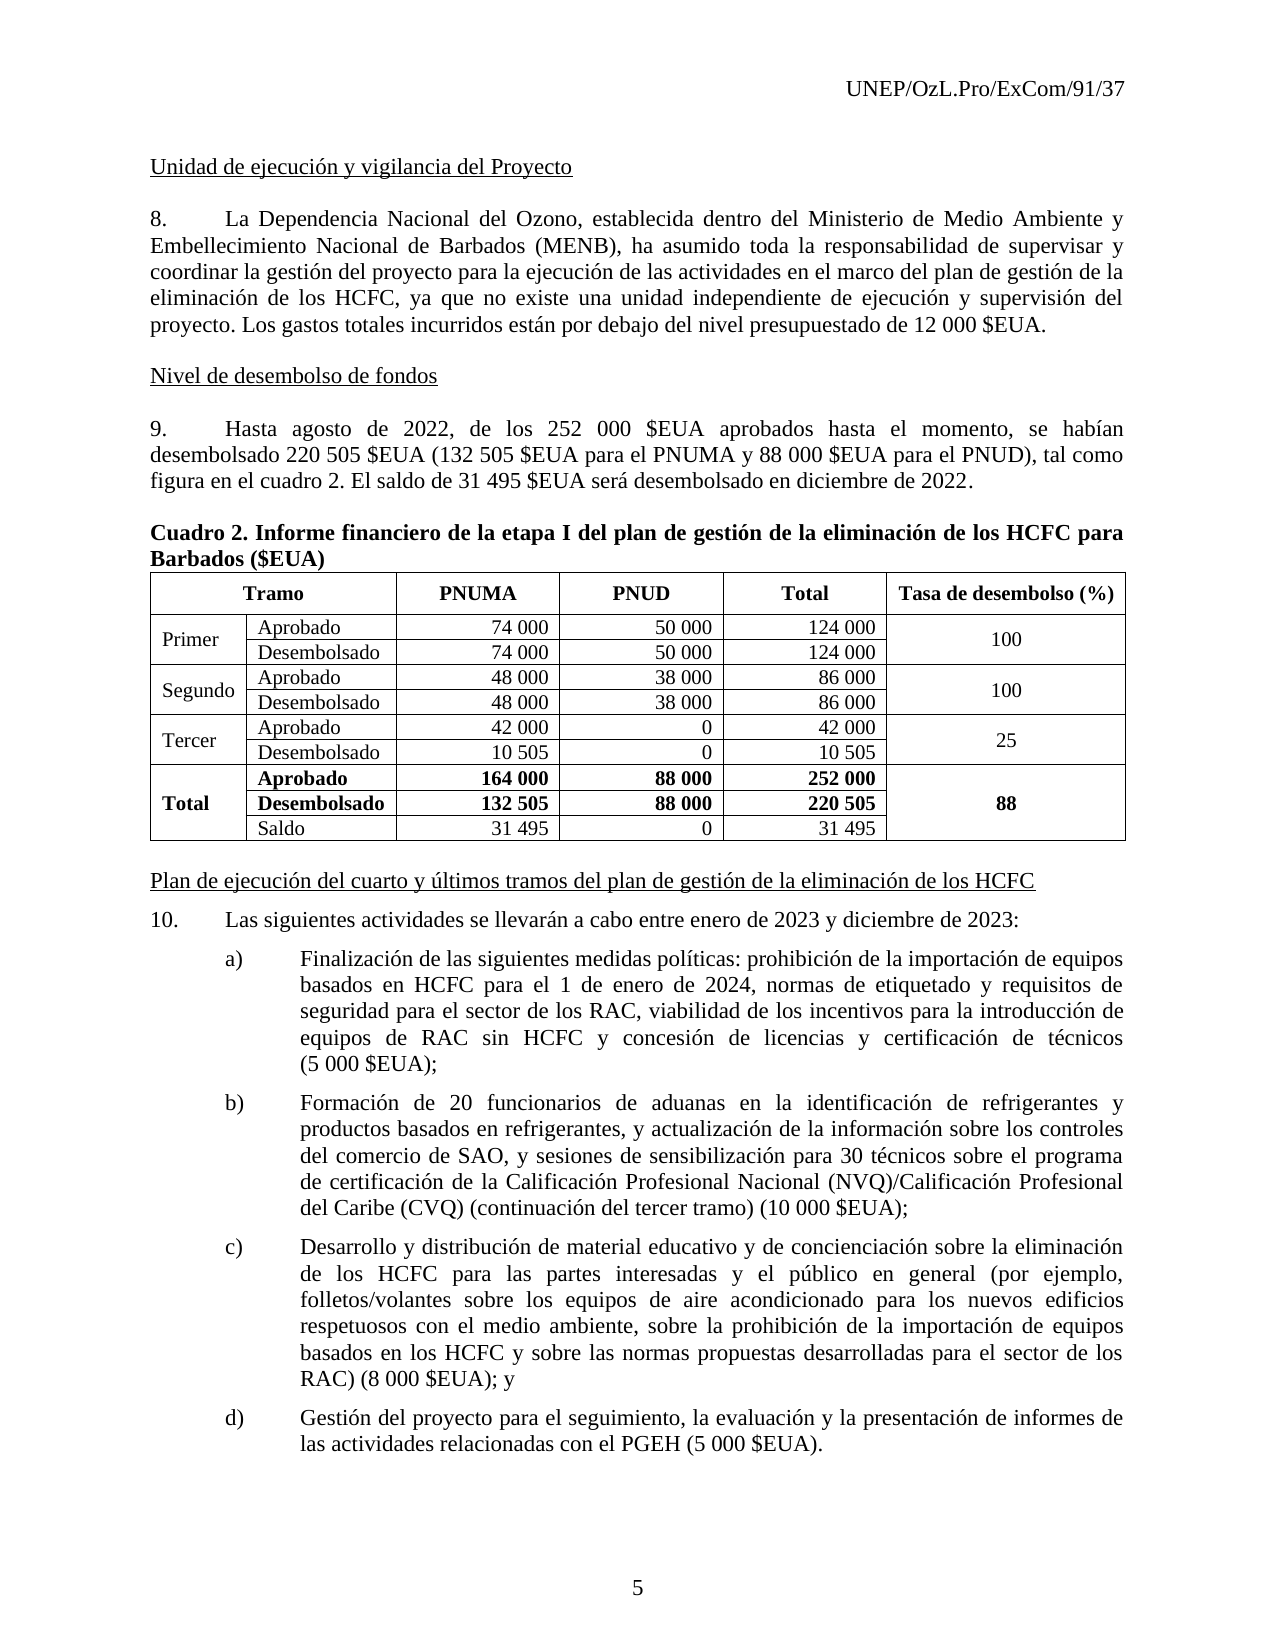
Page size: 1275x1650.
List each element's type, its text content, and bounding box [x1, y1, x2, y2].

table_cell 124 000 [724, 640, 886, 664]
table_cell Desembolsado [247, 640, 396, 664]
table_cell Desembolsado [247, 690, 396, 714]
text Cuadro 2. Informe financiero de la etapa I del plan de gestión de la eliminación de los HCFC para Barbados ($EUA) [150, 519, 1125, 572]
table_cell 50 000 [560, 640, 723, 664]
table_cell 100 [887, 615, 1125, 664]
table_cell Primer [151, 615, 246, 664]
table_cell 0 [560, 715, 723, 739]
table_cell 88 000 [560, 791, 723, 814]
table_cell 86 000 [724, 665, 886, 689]
table_cell 42 000 [397, 715, 559, 739]
table_cell 74 000 [397, 640, 559, 664]
table_cell 42 000 [724, 715, 886, 739]
table_cell 0 [560, 816, 723, 840]
table_cell 25 [887, 715, 1125, 764]
table_cell 10 505 [724, 740, 886, 764]
subtitle Formación de 20 funcionarios de aduanas en la identificación de refrigerantes y productos basados en refrigerantes, y actualización de la información sobre los controles del comercio de SAO, y sesiones de sensibilización para 30 técnicos sobre el programa de certificación de la Calificación Profesional Nacional (NVQ)/Calificación Profesional del Caribe (CVQ) (continuación del tercer tramo) (10 000 $EUA); [225, 1089, 1125, 1221]
table_cell Desembolsado [247, 791, 396, 814]
table_cell Tercer [151, 715, 246, 764]
table_cell 220 505 [724, 791, 886, 814]
table_cell 124 000 [724, 615, 886, 639]
table_cell 31 495 [397, 816, 559, 840]
subtitle Desarrollo y distribución de material educativo y de concienciación sobre la eliminación de los HCFC para las partes interesadas y el público en general (por ejemplo, folletos/volantes sobre los equipos de aire acondicionado para los nuevos edificios respetuosos con el medio ambiente, sobre la prohibición de la importación de equipos basados en los HCFC y sobre las normas propuestas desarrolladas para el sector de los RAC) (8 000 $EUA); y [225, 1233, 1125, 1391]
table_header Tasa de desembolso (%) [887, 573, 1125, 614]
table_cell Segundo [151, 665, 246, 714]
table_cell 252 000 [724, 765, 886, 789]
subtitle Finalización de las siguientes medidas políticas: prohibición de la importación de equipos basados en HCFC para el 1 de enero de 2024, normas de etiquetado y requisitos de seguridad para el sector de los RAC, viabilidad de los incentivos para la introducción de equipos de RAC sin HCFC y concesión de licencias y certificación de técnicos (5 000 $EUA); [225, 945, 1125, 1077]
table_cell Aprobado [247, 765, 396, 789]
table_cell 48 000 [397, 665, 559, 689]
table_cell 100 [887, 665, 1125, 714]
table_header Total [724, 573, 886, 614]
table_cell 164 000 [397, 765, 559, 789]
table_cell Aprobado [247, 715, 396, 739]
table_cell Aprobado [247, 665, 396, 689]
subtitle La Dependencia Nacional del Ozono, establecida dentro del Ministerio de Medio Ambiente y Embellecimiento Nacional de Barbados (MENB), ha asumido toda la responsabilidad de supervisar y coordinar la gestión del proyecto para la ejecución de las actividades en el marco del plan de gestión de la eliminación de los HCFC, ya que no existe una unidad independiente de ejecución y supervisión del proyecto. Los gastos totales incurridos están por debajo del nivel presupuestado de 12 000 $EUA. [150, 205, 1125, 337]
text Plan de ejecución del cuarto y últimos tramos del plan de gestión de la eliminación de los HCFC [150, 867, 1125, 893]
table_cell Saldo [247, 816, 396, 840]
table_cell Desembolsado [247, 740, 396, 764]
subtitle Gestión del proyecto para el seguimiento, la evaluación y la presentación de informes de las actividades relacionadas con el PGEH (5 000 $EUA). [225, 1404, 1125, 1457]
subtitle Las siguientes actividades se llevarán a cabo entre enero de 2023 y diciembre de 2023: [150, 906, 1125, 932]
table_cell 86 000 [724, 690, 886, 714]
table_cell 48 000 [397, 690, 559, 714]
table_cell 38 000 [560, 665, 723, 689]
subtitle Hasta agosto de 2022, de los 252 000 $EUA aprobados hasta el momento, se habían desembolsado 220 505 $EUA (132 505 $EUA para el PNUMA y 88 000 $EUA para el PNUD), tal como figura en el cuadro 2. El saldo de 31 495 $EUA será desembolsado en diciembre de 2022. [150, 415, 1125, 494]
text Unidad de ejecución y vigilancia del Proyecto [150, 153, 1125, 179]
table_cell 10 505 [397, 740, 559, 764]
text Nivel de desembolso de fondos [150, 362, 1125, 388]
table_cell Aprobado [247, 615, 396, 639]
table_cell 38 000 [560, 690, 723, 714]
table_header PNUD [560, 573, 723, 614]
table_cell Total [151, 765, 246, 840]
table_header PNUMA [397, 573, 559, 614]
table_cell 88 [887, 765, 1125, 840]
table_cell 50 000 [560, 615, 723, 639]
table_cell 31 495 [724, 816, 886, 840]
table_cell 132 505 [397, 791, 559, 814]
table_header Tramo [151, 573, 396, 614]
table_cell 0 [560, 740, 723, 764]
table_cell 74 000 [397, 615, 559, 639]
table_cell 88 000 [560, 765, 723, 789]
